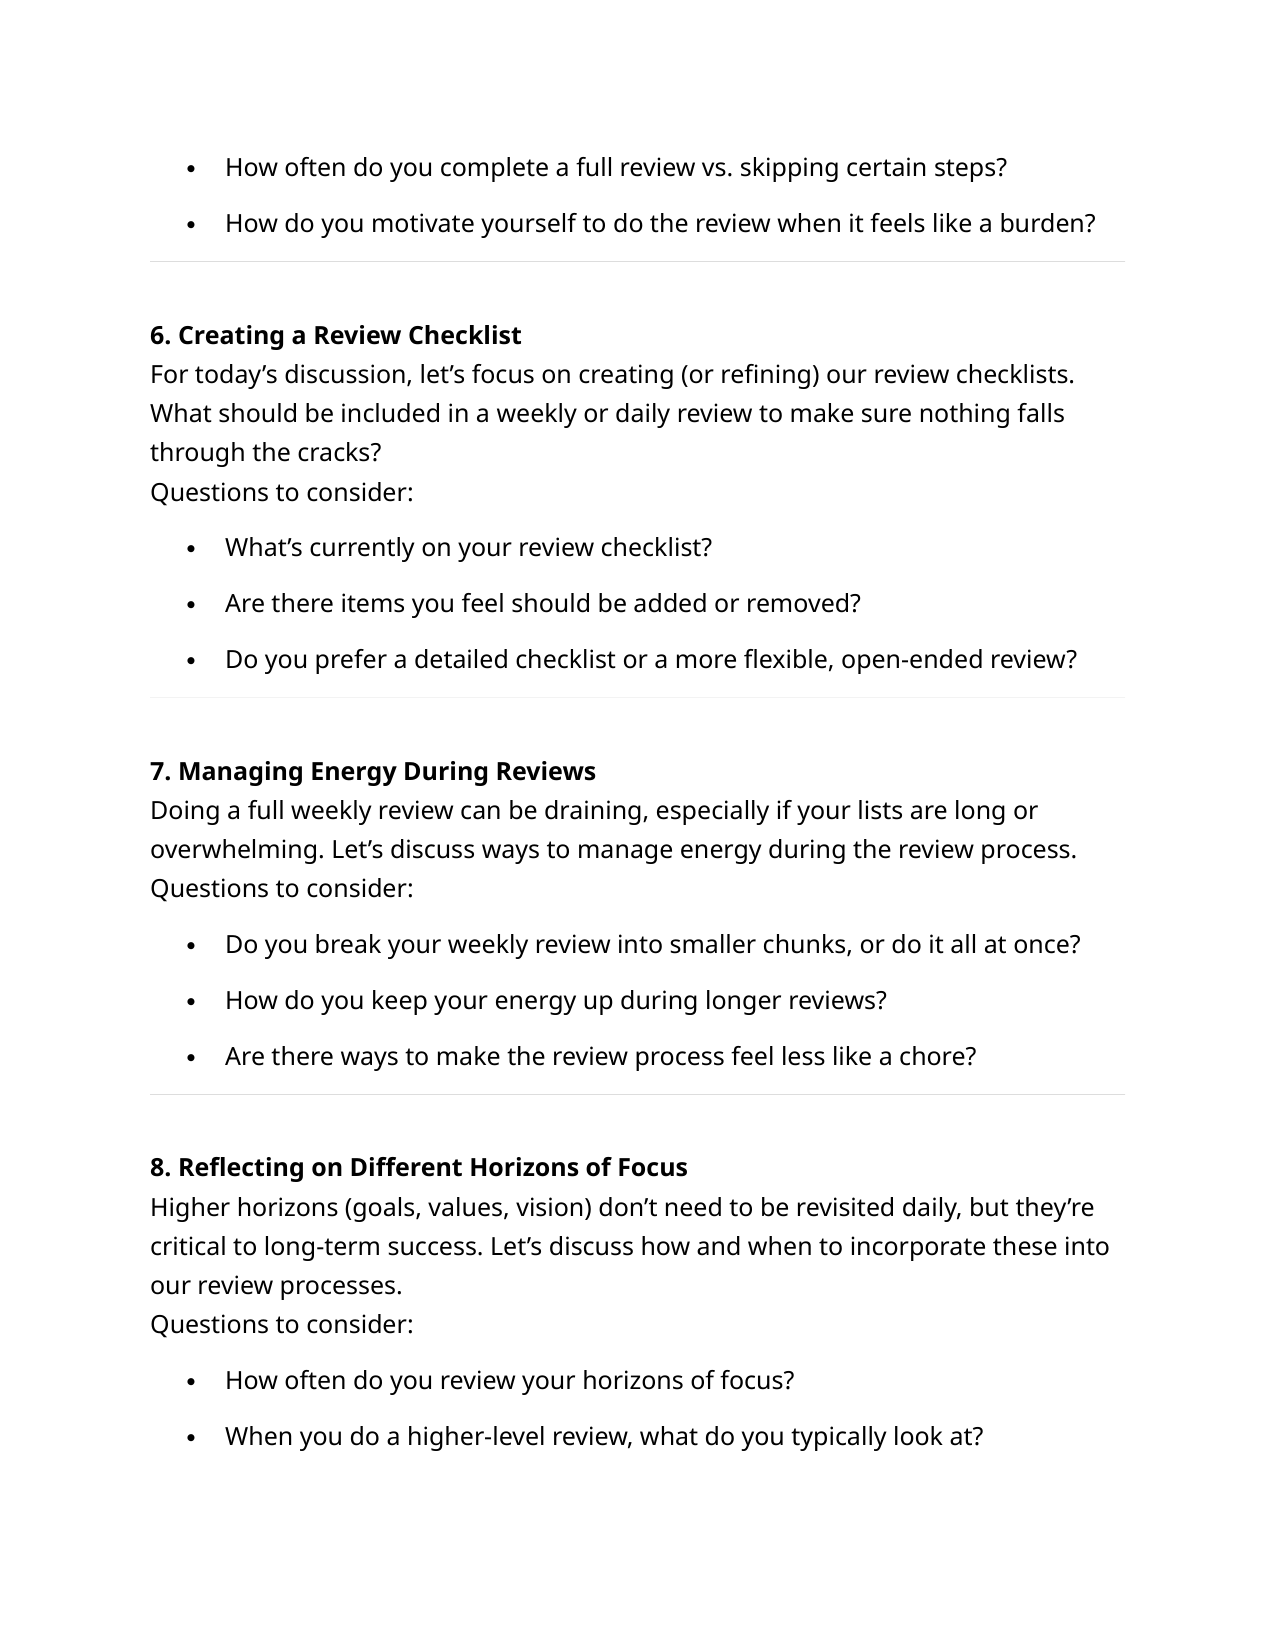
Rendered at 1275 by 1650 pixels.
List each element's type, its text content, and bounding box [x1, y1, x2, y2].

list How often do you review your horizons of focus? [187, 1362, 1125, 1397]
list How do you motivate yourself to do the review when it feels like a burden? [187, 206, 1125, 240]
list How often do you complete a full review vs. skipping certain steps? [187, 150, 1125, 184]
list Do you break your weekly review into smaller chunks, or do it all at once? [187, 927, 1125, 961]
list Do you prefer a detailed checklist or a more flexible, open-ended review? [187, 642, 1125, 676]
text 6. Creating a Review Checklist For today’s discussion, let’s focus on creating (or refining) our review checklists. What should be included in a weekly or daily review to make sure nothing falls through the cracks? Questions to consider: [150, 317, 1125, 508]
list Are there ways to make the review process feel less like a chore? [187, 1038, 1125, 1072]
text 7. Managing Energy During Reviews Doing a full weekly review can be draining, especially if your lists are long or overwhelming. Let’s discuss ways to manage energy during the review process. Questions to consider: [150, 753, 1125, 905]
list Are there items you feel should be added or removed? [187, 586, 1125, 620]
list What’s currently on your review checklist? [187, 530, 1125, 564]
list When you do a higher-level review, what do you typically look at? [187, 1418, 1125, 1452]
list How do you keep your energy up during longer reviews? [187, 982, 1125, 1017]
text 8. Reflecting on Different Horizons of Focus Higher horizons (goals, values, vision) don’t need to be revisited daily, but they’re critical to long-term success. Let’s discuss how and when to incorporate these into our review processes. Questions to consider: [150, 1150, 1125, 1341]
